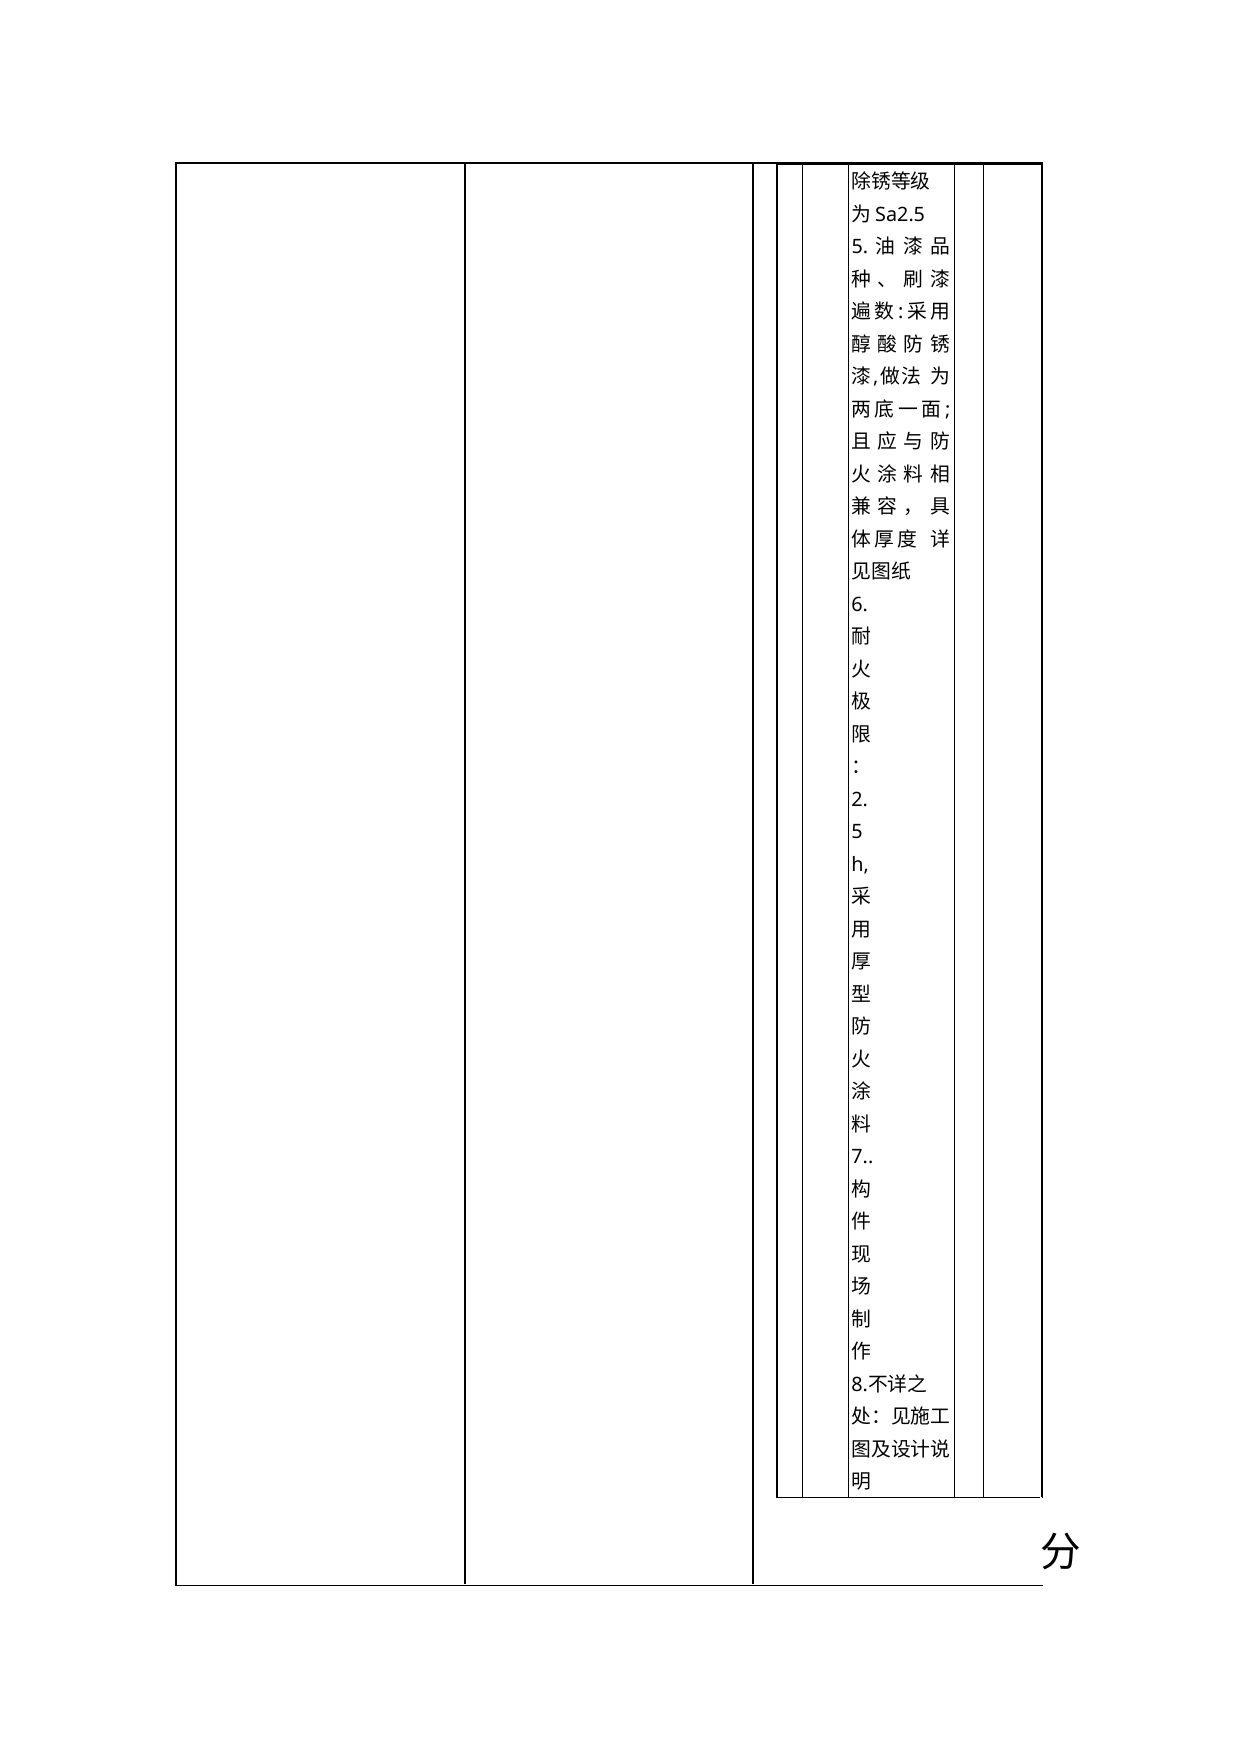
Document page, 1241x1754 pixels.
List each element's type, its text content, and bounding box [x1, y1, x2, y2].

table_cell [466, 164, 752, 1584]
table_cell 1 [177, 164, 464, 1584]
